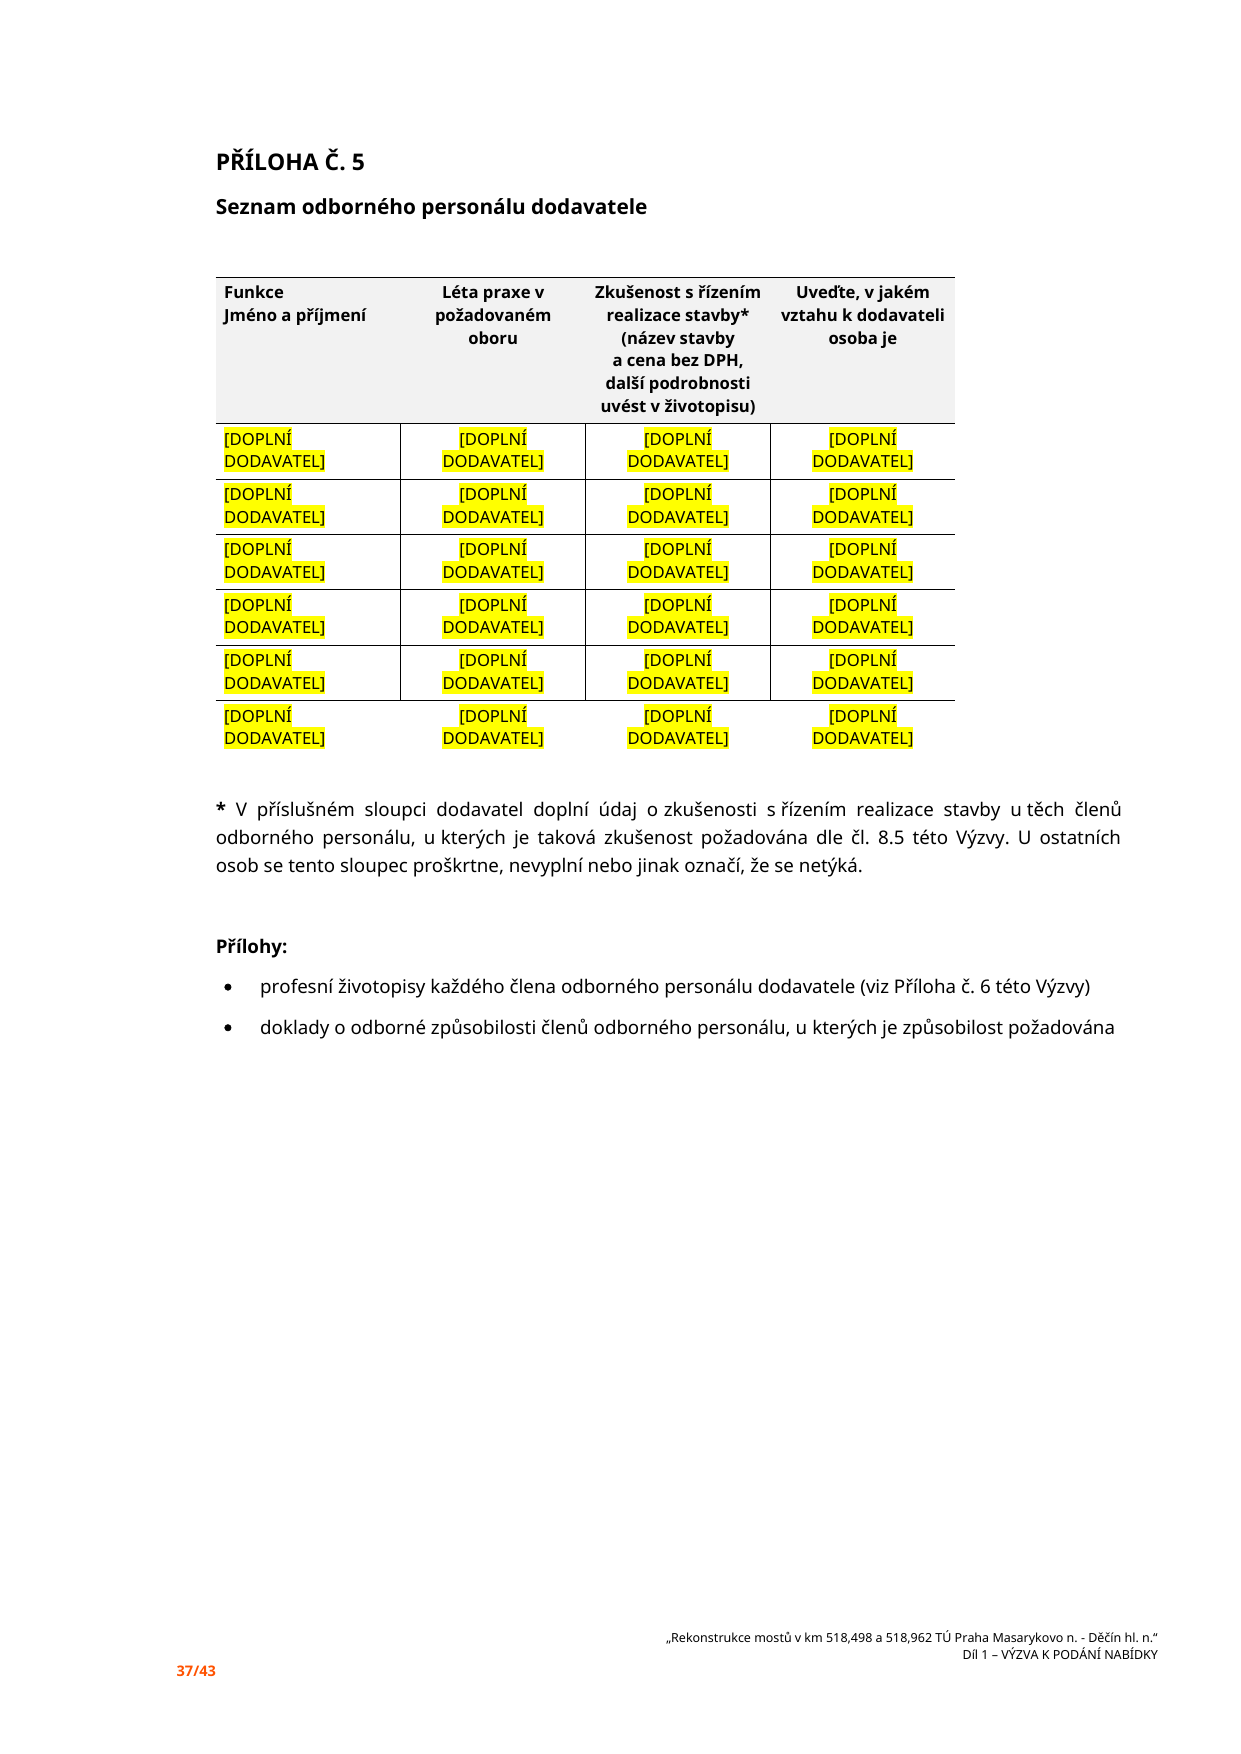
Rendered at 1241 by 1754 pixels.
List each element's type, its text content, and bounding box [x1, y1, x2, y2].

text Přílohy: [216, 933, 1122, 959]
table_cell [DOPLNÍ DODAVATEL] [216, 535, 400, 589]
table_cell [DOPLNÍ DODAVATEL] [216, 701, 401, 756]
table_cell [DOPLNÍ DODAVATEL] [771, 480, 955, 534]
text * V příslušném sloupci dodavatel doplní údaj o zkušenosti s řízením realizace stavby u těch členů odborného personálu, u kterých je taková zkušenost požadována dle čl. 8.5 této Výzvy. U ostatních osob se tento sloupec proškrtne, nevyplní nebo jinak označí, že se netýká. [216, 796, 1122, 878]
table_cell [DOPLNÍ DODAVATEL] [401, 480, 585, 534]
table_cell [DOPLNÍ DODAVATEL] [586, 535, 770, 589]
table_header Léta praxe v požadovaném oboru [401, 278, 585, 423]
text doklady o odborné způsobilosti členů odborného personálu, u kterých je způsobilost požadována [224, 1014, 1122, 1040]
table_cell [DOPLNÍ DODAVATEL] [216, 424, 400, 478]
table_cell [DOPLNÍ DODAVATEL] [585, 701, 770, 756]
table_cell [DOPLNÍ DODAVATEL] [771, 646, 955, 700]
table_cell [DOPLNÍ DODAVATEL] [586, 424, 770, 478]
table_cell [DOPLNÍ DODAVATEL] [401, 701, 585, 756]
text Seznam odborného personálu dodavatele [216, 192, 1122, 221]
table_cell [DOPLNÍ DODAVATEL] [401, 646, 585, 700]
table_cell [DOPLNÍ DODAVATEL] [216, 646, 400, 700]
table_cell [DOPLNÍ DODAVATEL] [401, 424, 585, 478]
table_cell [DOPLNÍ DODAVATEL] [771, 424, 955, 478]
text profesní životopisy každého člena odborného personálu dodavatele (viz Příloha č. 6 této Výzvy) [224, 974, 1122, 999]
table_header Uveďte, v jakém vztahu k dodavateli osoba je [770, 278, 955, 423]
table_header Funkce Jméno a příjmení [216, 278, 401, 423]
table_cell [DOPLNÍ DODAVATEL] [586, 646, 770, 700]
table_cell [DOPLNÍ DODAVATEL] [216, 590, 400, 645]
table_cell [DOPLNÍ DODAVATEL] [586, 480, 770, 534]
table_header Zkušenost s řízením realizace stavby* (název stavby a cena bez DPH, další podrobnosti uvést v životopisu) [585, 278, 770, 423]
table_cell [DOPLNÍ DODAVATEL] [771, 590, 955, 645]
table_cell [DOPLNÍ DODAVATEL] [401, 535, 585, 589]
text Příloha č. 5 [216, 146, 1122, 177]
table_cell [DOPLNÍ DODAVATEL] [770, 701, 955, 756]
table_cell [DOPLNÍ DODAVATEL] [771, 535, 955, 589]
table_cell [DOPLNÍ DODAVATEL] [401, 590, 585, 645]
table_cell [DOPLNÍ DODAVATEL] [586, 590, 770, 645]
table_cell [DOPLNÍ DODAVATEL] [216, 480, 400, 534]
